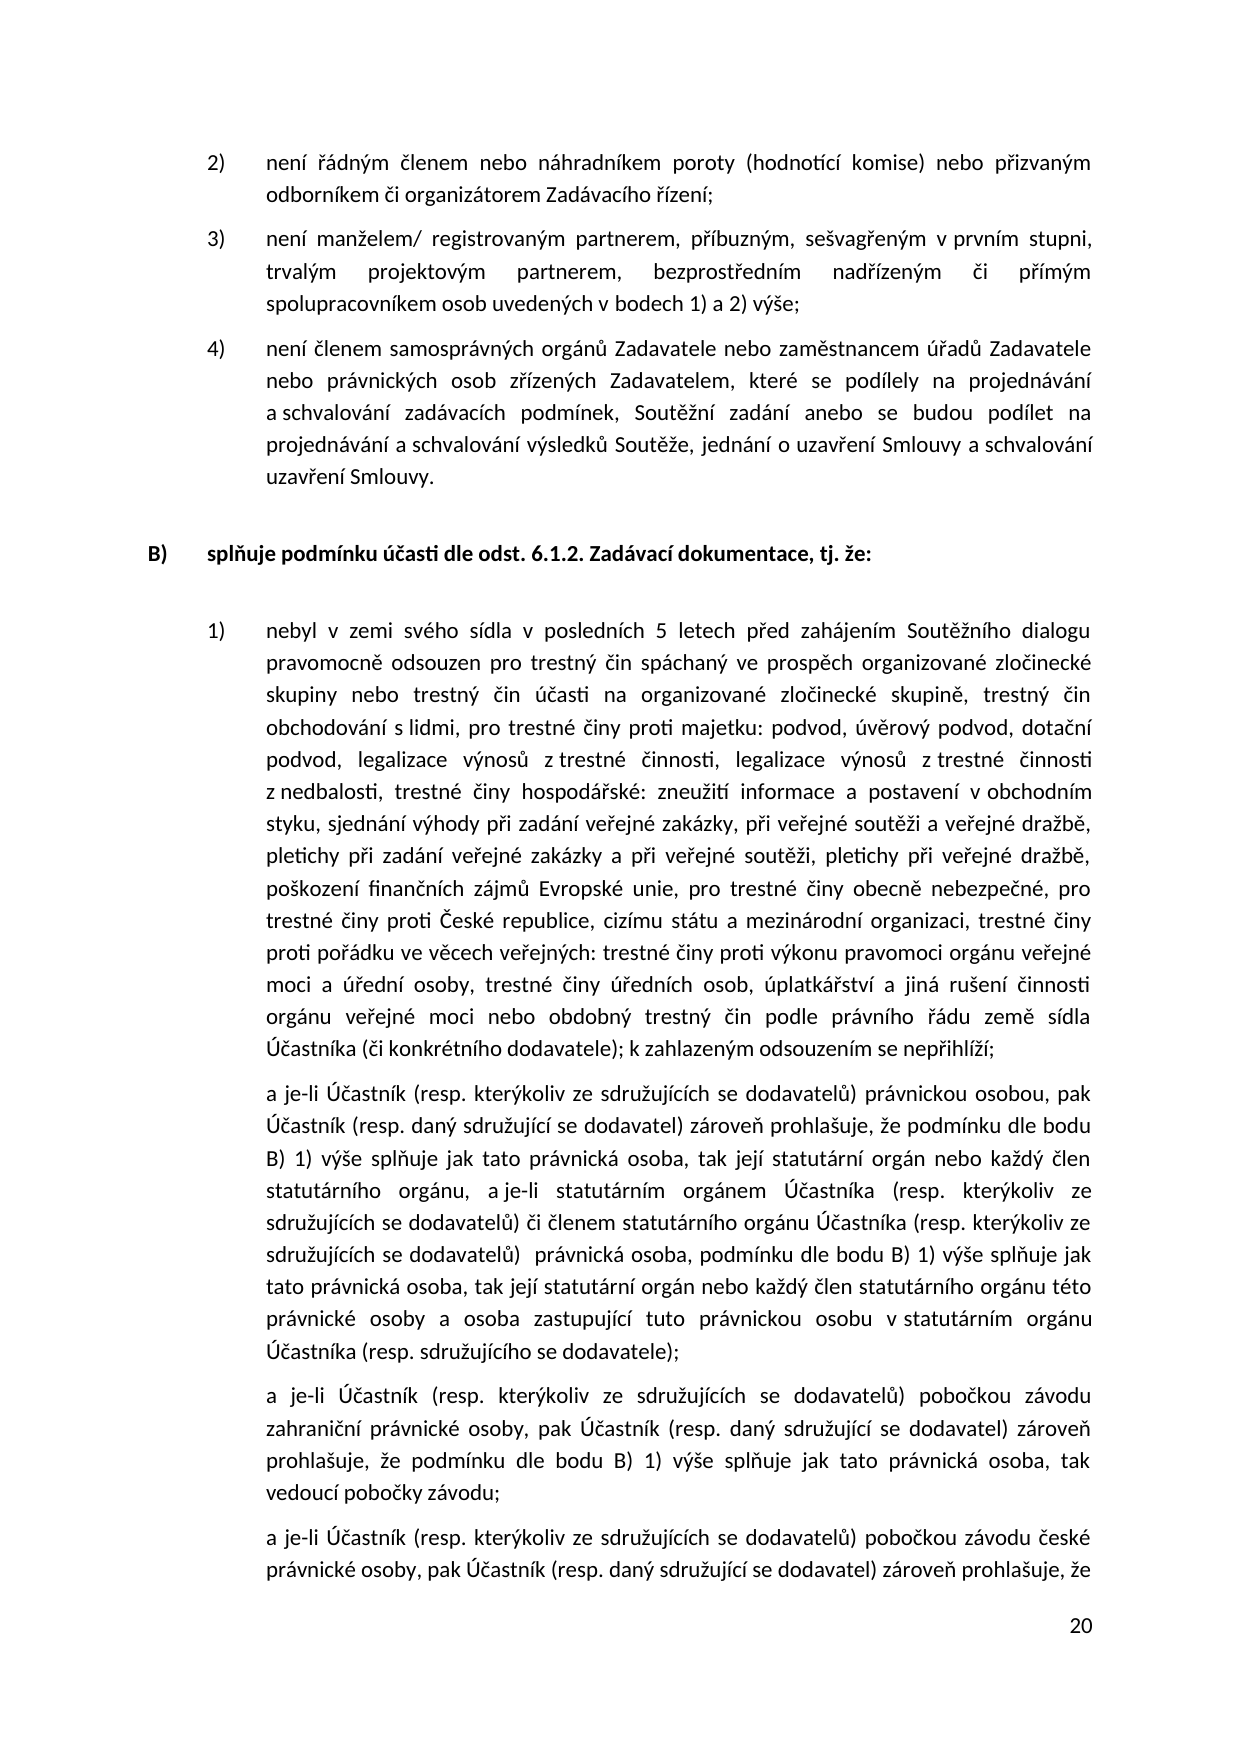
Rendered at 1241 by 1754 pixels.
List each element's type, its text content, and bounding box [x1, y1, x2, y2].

list a je-li Účastník (resp. kterýkoliv ze sdružujících se dodavatelů) právnickou osobou, pak Účastník (resp. daný sdružující se dodavatel) zároveň prohlašuje, že podmínku dle bodu B) 1) výše splňuje jak tato právnická osoba, tak její statutární orgán nebo každý člen statutárního orgánu, a je-li statutárním orgánem Účastníka (resp. kterýkoliv ze sdružujících se dodavatelů) či členem statutárního orgánu Účastníka (resp. kterýkoliv ze sdružujících se dodavatelů) právnická osoba, podmínku dle bodu B) 1) výše splňuje jak tato právnická osoba, tak její statutární orgán nebo každý člen statutárního orgánu této právnické osoby a osoba zastupující tuto právnickou osobu v statutárním orgánu Účastníka (resp. sdružujícího se dodavatele); [266, 1079, 1092, 1365]
list splňuje podmínku účasti dle odst. 6.1.2. Zadávací dokumentace, tj. že: [148, 539, 1092, 567]
list a je-li Účastník (resp. kterýkoliv ze sdružujících se dodavatelů) pobočkou závodu zahraniční právnické osoby, pak Účastník (resp. daný sdružující se dodavatel) zároveň prohlašuje, že podmínku dle bodu B) 1) výše splňuje jak tato právnická osoba, tak vedoucí pobočky závodu; [266, 1381, 1092, 1506]
list není manželem/ registrovaným partnerem, příbuzným, sešvagřeným v prvním stupni, trvalým projektovým partnerem, bezprostředním nadřízeným či přímým spolupracovníkem osob uvedených v bodech 1) a 2) výše; [207, 224, 1092, 317]
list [266, 1523, 1092, 1583]
list nebyl v zemi svého sídla v posledních 5 letech před zahájením Soutěžního dialogu pravomocně odsouzen pro trestný čin spáchaný ve prospěch organizované zločinecké skupiny nebo trestný čin účasti na organizované zločinecké skupině, trestný čin obchodování s lidmi, pro trestné činy proti majetku: podvod, úvěrový podvod, dotační podvod, legalizace výnosů z trestné činnosti, legalizace výnosů z trestné činnosti z nedbalosti, trestné činy hospodářské: zneužití informace a postavení v obchodním styku, sjednání výhody při zadání veřejné zakázky, při veřejné soutěži a veřejné dražbě, pletichy při zadání veřejné zakázky a při veřejné soutěži, pletichy při veřejné dražbě, poškození finančních zájmů Evropské unie, pro trestné činy obecně nebezpečné, pro trestné činy proti České republice, cizímu státu a mezinárodní organizaci, trestné činy proti pořádku ve věcech veřejných: trestné činy proti výkonu pravomoci orgánu veřejné moci a úřední osoby, trestné činy úředních osob, úplatkářství a jiná rušení činnosti orgánu veřejné moci nebo obdobný trestný čin podle právního řádu země sídla Účastníka (či konkrétního dodavatele); k zahlazeným odsouzením se nepřihlíží; [207, 616, 1092, 1063]
list není řádným členem nebo náhradníkem poroty (hodnotící komise) nebo přizvaným odborníkem či organizátorem Zadávacího řízení; [207, 148, 1092, 208]
list není členem samosprávných orgánů Zadavatele nebo zaměstnancem úřadů Zadavatele nebo právnických osob zřízených Zadavatelem, které se podílely na projednávání a schvalování zadávacích podmínek, Soutěžní zadání anebo se budou podílet na projednávání a schvalování výsledků Soutěže, jednání o uzavření Smlouvy a schvalování uzavření Smlouvy. [207, 334, 1092, 490]
